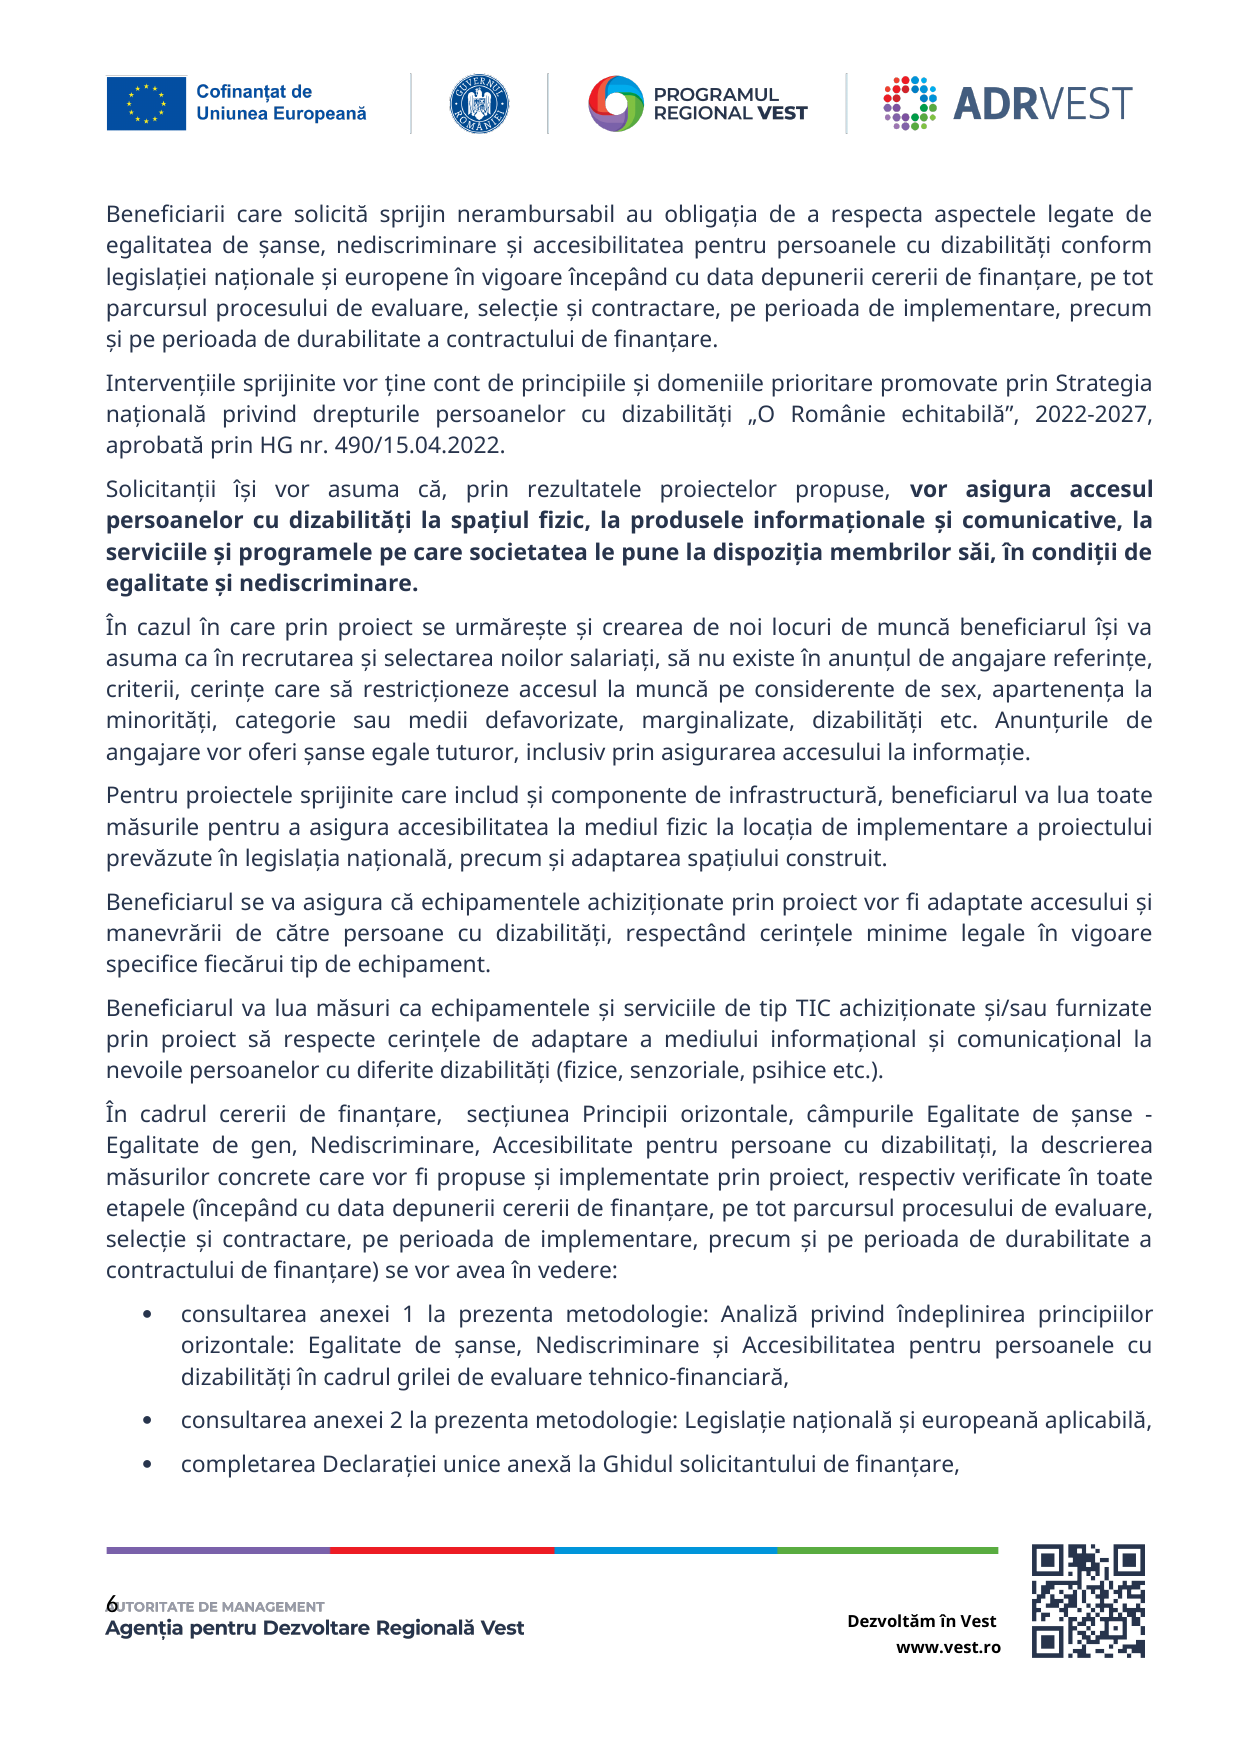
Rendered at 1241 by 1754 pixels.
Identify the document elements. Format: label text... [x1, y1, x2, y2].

text Intervențiile sprijinite vor ține cont de principiile și domeniile prioritare promovate prin Strategia națională privind drepturile persoanelor cu dizabilități „O Românie echitabilă”, 2022-2027, aprobată prin HG nr. 490/15.04.2022. [106, 367, 1154, 461]
list consultarea anexei 1 la prezenta metodologie: Analiză privind îndeplinirea principiilor orizontale: Egalitate de șanse, Nediscriminare și Accesibilitatea pentru persoanele cu dizabilități în cadrul grilei de evaluare tehnico-financiară, [143, 1298, 1154, 1392]
list consultarea anexei 2 la prezenta metodologie: Legislație națională și europeană aplicabilă, [143, 1404, 1154, 1436]
text Beneficiarul se va asigura că echipamentele achiziționate prin proiect vor fi adaptate accesului și manevrării de către persoane cu dizabilități, respectând cerințele minime legale în vigoare specifice fiecărui tip de echipament. [106, 886, 1154, 979]
list completarea Declarației unice anexă la Ghidul solicitantului de finanțare, [143, 1448, 1154, 1479]
picture [1023, 1535, 1154, 1667]
text Pentru proiectele sprijinite care includ și componente de infrastructură, beneficiarul va lua toate măsurile pentru a asigura accesibilitatea la mediul fizic la locația de implementare a proiectului prevăzute în legislația națională, precum și adaptarea spațiului construit. [106, 779, 1154, 873]
text Solicitanții își vor asuma că, prin rezultatele proiectelor propuse, vor asigura accesul persoanelor cu dizabilităţi la spațiul fizic, la produsele informaționale și comunicative, la serviciile și programele pe care societatea le pune la dispoziția membrilor săi, în condiții de egalitate și nediscriminare. [106, 473, 1154, 598]
picture [105, 73, 1133, 134]
text Beneficiarul va lua măsuri ca echipamentele și serviciile de tip TIC achiziționate și/sau furnizate prin proiect să respecte cerințele de adaptare a mediului informațional și comunicațional la nevoile persoanelor cu diferite dizabilități (fizice, senzoriale, psihice etc.). [106, 992, 1154, 1086]
text În cazul în care prin proiect se urmărește și crearea de noi locuri de muncă beneficiarul își va asuma ca în recrutarea și selectarea noilor salariați, să nu existe în anunțul de angajare referințe, criterii, cerințe care să restricționeze accesul la muncă pe considerente de sex, apartenența la minorități, categorie sau medii defavorizate, marginalizate, dizabilități etc. Anunțurile de angajare vor oferi șanse egale tuturor, inclusiv prin asigurarea accesului la informație. [106, 611, 1154, 767]
text În cadrul cererii de finanțare, secțiunea Principii orizontale, câmpurile Egalitate de șanse - Egalitate de gen, Nediscriminare, Accesibilitate pentru persoane cu dizabilitați, la descrierea măsurilor concrete care vor fi propuse și implementate prin proiect, respectiv verificate în toate etapele (începând cu data depunerii cererii de finanțare, pe tot parcursul procesului de evaluare, selecție și contractare, pe perioada de implementare, precum și pe perioada de durabilitate a contractului de finanțare) se vor avea în vedere: [106, 1098, 1154, 1286]
text Beneficiarii care solicită sprijin nerambursabil au obligația de a respecta aspectele legate de egalitatea de șanse, nediscriminare și accesibilitatea pentru persoanele cu dizabilități conform legislației naționale și europene în vigoare începând cu data depunerii cererii de finanțare, pe tot parcursul procesului de evaluare, selecție și contractare, pe perioada de implementare, precum și pe perioada de durabilitate a contractului de finanțare. [106, 198, 1154, 354]
